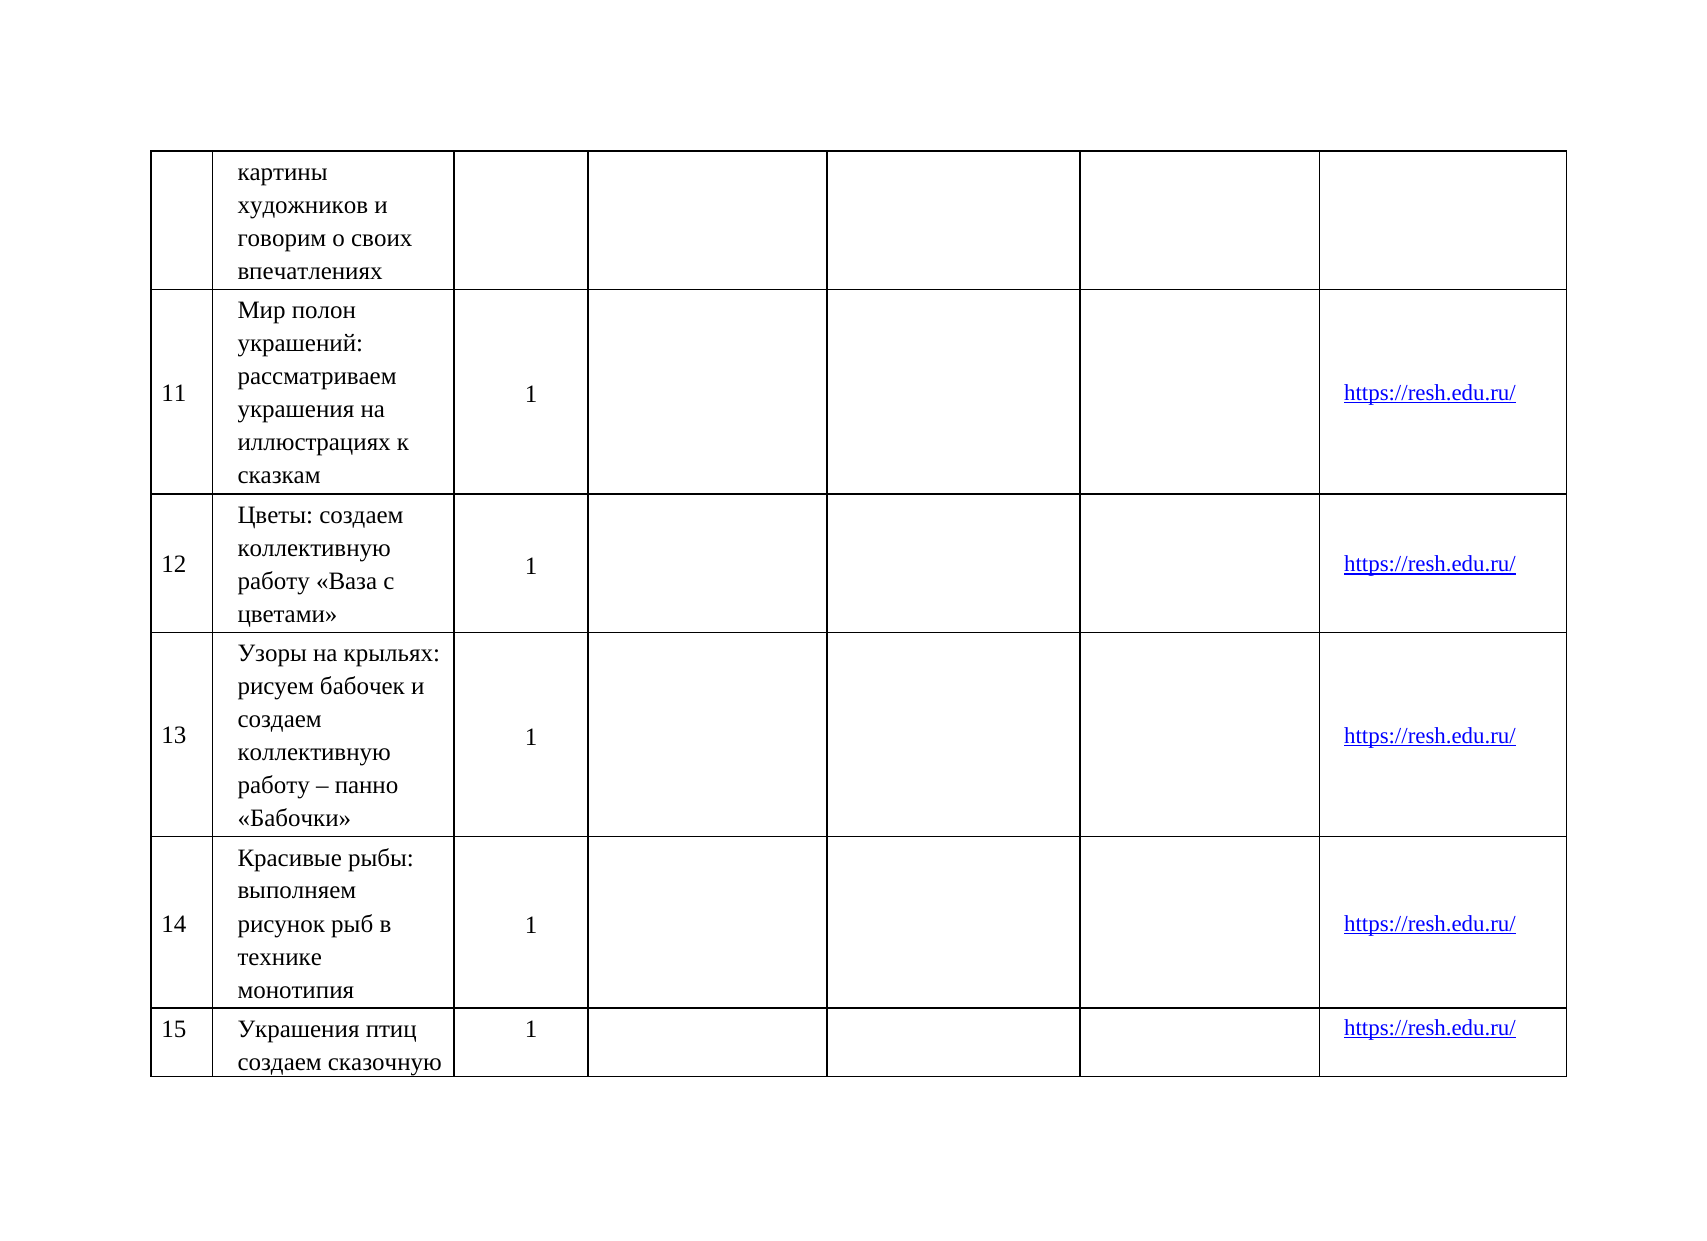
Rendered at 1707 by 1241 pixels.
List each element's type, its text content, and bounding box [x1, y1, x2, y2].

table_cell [213, 152, 453, 288]
table_cell https://resh.edu.ru/ [1320, 290, 1566, 493]
table_cell [828, 1009, 1079, 1076]
table_cell 1 [455, 290, 587, 493]
table_cell Цветы: создаем коллективную работу «Ваза с цветами» [213, 495, 453, 631]
table_cell https://resh.edu.ru/ [1320, 633, 1566, 836]
table_cell https://resh.edu.ru/ [1320, 495, 1566, 631]
table_cell Узоры на крыльях: рисуем бабочек и создаем коллективную работу – панно «Бабочки» [213, 633, 453, 836]
table_cell [1081, 633, 1319, 836]
table_cell [828, 633, 1079, 836]
table_cell [1081, 837, 1319, 1007]
table_cell 15 [152, 1009, 212, 1076]
table_cell [589, 1009, 826, 1076]
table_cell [213, 1009, 453, 1076]
table_cell 1 [455, 1009, 587, 1076]
table_cell [589, 495, 826, 631]
table_cell 1 [455, 837, 587, 1007]
table_cell [589, 633, 826, 836]
table_cell [589, 290, 826, 493]
table_cell Мир полон украшений: рассматриваем украшения на иллюстрациях к сказкам [213, 290, 453, 493]
table_cell https://resh.edu.ru/ [1320, 837, 1566, 1007]
table_cell 11 [152, 290, 212, 493]
table_cell 13 [152, 633, 212, 836]
table_cell 1 [455, 633, 587, 836]
table_cell [1081, 495, 1319, 631]
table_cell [1320, 152, 1566, 288]
table_cell 14 [152, 837, 212, 1007]
table_cell [1081, 152, 1319, 288]
table_cell [589, 152, 826, 288]
table_cell [828, 837, 1079, 1007]
table_cell 1 [455, 495, 587, 631]
table_cell Красивые рыбы: выполняем рисунок рыб в технике монотипия [213, 837, 453, 1007]
table_cell [589, 837, 826, 1007]
table_cell [1081, 1009, 1319, 1076]
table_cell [1320, 1009, 1566, 1076]
table_cell [828, 495, 1079, 631]
table_cell [1081, 290, 1319, 493]
table_cell [828, 152, 1079, 288]
table_cell 1 [455, 152, 587, 288]
table_cell [828, 290, 1079, 493]
table_cell 10 [152, 152, 212, 288]
table_cell 12 [152, 495, 212, 631]
